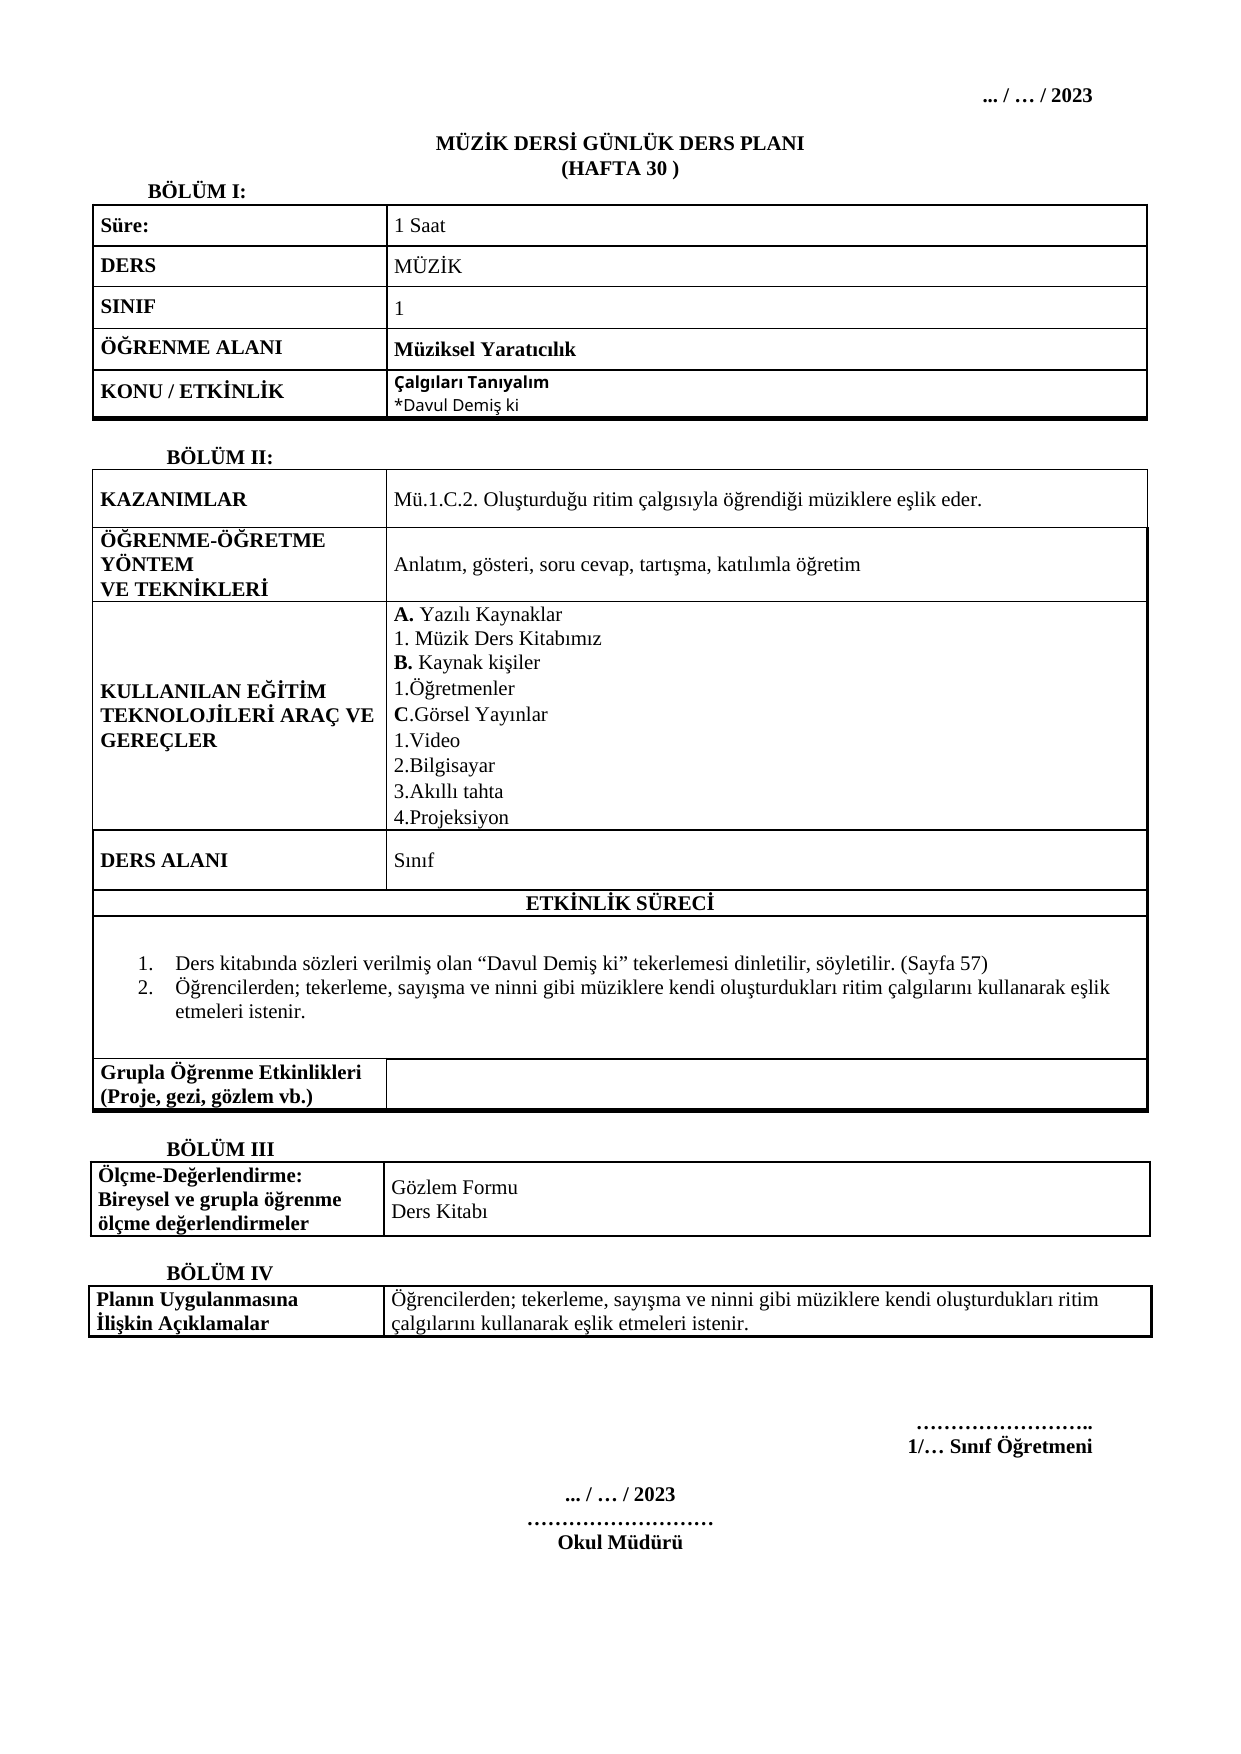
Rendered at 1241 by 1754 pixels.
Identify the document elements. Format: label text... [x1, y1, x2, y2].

text 1/… Sınıf Öğretmeni [148, 1434, 1093, 1458]
table_cell DERS [94, 247, 386, 286]
text BÖLÜM II: [148, 445, 1093, 469]
table_cell Ders kitabında sözleri verilmiş olan “Davul Demiş ki” tekerlemesi dinletilir, söyletilir. (Sayfa 57) Öğrencilerden; tekerleme, sayışma ve ninni gibi müziklere kendi oluşturdukları ritim çalgılarını kullanarak eşlik etmeleri istenir. [94, 917, 1146, 1058]
table_cell Grupla Öğrenme Etkinlikleri (Proje, gezi, gözlem vb.) [94, 1059, 386, 1108]
text …………………….. [148, 1409, 1093, 1434]
table_cell 1 [388, 287, 1146, 328]
table_cell KULLANILAN EĞİTİM TEKNOLOJİLERİ ARAÇ VE GEREÇLER [93, 602, 386, 829]
table_cell Müziksel Yaratıcılık [388, 329, 1146, 369]
table_cell KONU / ETKİNLİK [94, 371, 386, 416]
table_cell Anlatım, gösteri, soru cevap, tartışma, katılımla öğretim [387, 528, 1146, 601]
table_cell Sınıf [387, 831, 1146, 889]
table_header Planın Uygulanmasına İlişkin Açıklamalar [90, 1287, 383, 1335]
table_cell DERS ALANI [94, 831, 386, 889]
text BÖLÜM I: [148, 179, 1093, 203]
table_cell Çalgıları Tanıyalım *Davul Demiş ki [388, 371, 1146, 416]
table_header Ölçme-Değerlendirme: Bireysel ve grupla öğrenme ölçme değerlendirmeler [92, 1163, 383, 1235]
table_cell ÖĞRENME ALANI [94, 329, 386, 369]
table_cell ÖĞRENME-ÖĞRETME YÖNTEM VE TEKNİKLERİ [93, 528, 386, 601]
table_cell [387, 1060, 1146, 1108]
text ……………………… [148, 1506, 1093, 1530]
table_cell A. Yazılı Kaynaklar 1. Müzik Ders Kitabımız B. Kaynak kişiler 1.Öğretmenler C.Görsel Yayınlar 1.Video 2.Bilgisayar 3.Akıllı tahta 4.Projeksiyon [387, 602, 1146, 829]
table_cell SINIF [94, 287, 386, 328]
table_header 1 Saat [388, 206, 1146, 245]
table_cell ETKİNLİK SÜRECİ [94, 891, 1146, 914]
text ... / … / 2023 [148, 1482, 1093, 1506]
table_header KAZANIMLAR [93, 470, 386, 527]
text MÜZİK DERSİ GÜNLÜK DERS PLANI [148, 131, 1093, 155]
text Okul Müdürü [148, 1530, 1093, 1554]
table_cell MÜZİK [388, 247, 1146, 286]
subtitle BÖLÜM IV [148, 1261, 1093, 1285]
table_header Gözlem Formu Ders Kitabı [385, 1163, 1149, 1235]
table_header Süre: [94, 206, 386, 245]
table_header Mü.1.C.2. Oluşturduğu ritim çalgısıyla öğrendiği müziklere eşlik eder. [387, 470, 1147, 527]
text (HAFTA 30 ) [148, 155, 1093, 179]
text ... / … / 2023 [148, 83, 1093, 107]
subtitle BÖLÜM III [148, 1137, 1093, 1161]
table_header Öğrencilerden; tekerleme, sayışma ve ninni gibi müziklere kendi oluşturdukları ritim çalgılarını kullanarak eşlik etmeleri istenir. [385, 1287, 1150, 1335]
